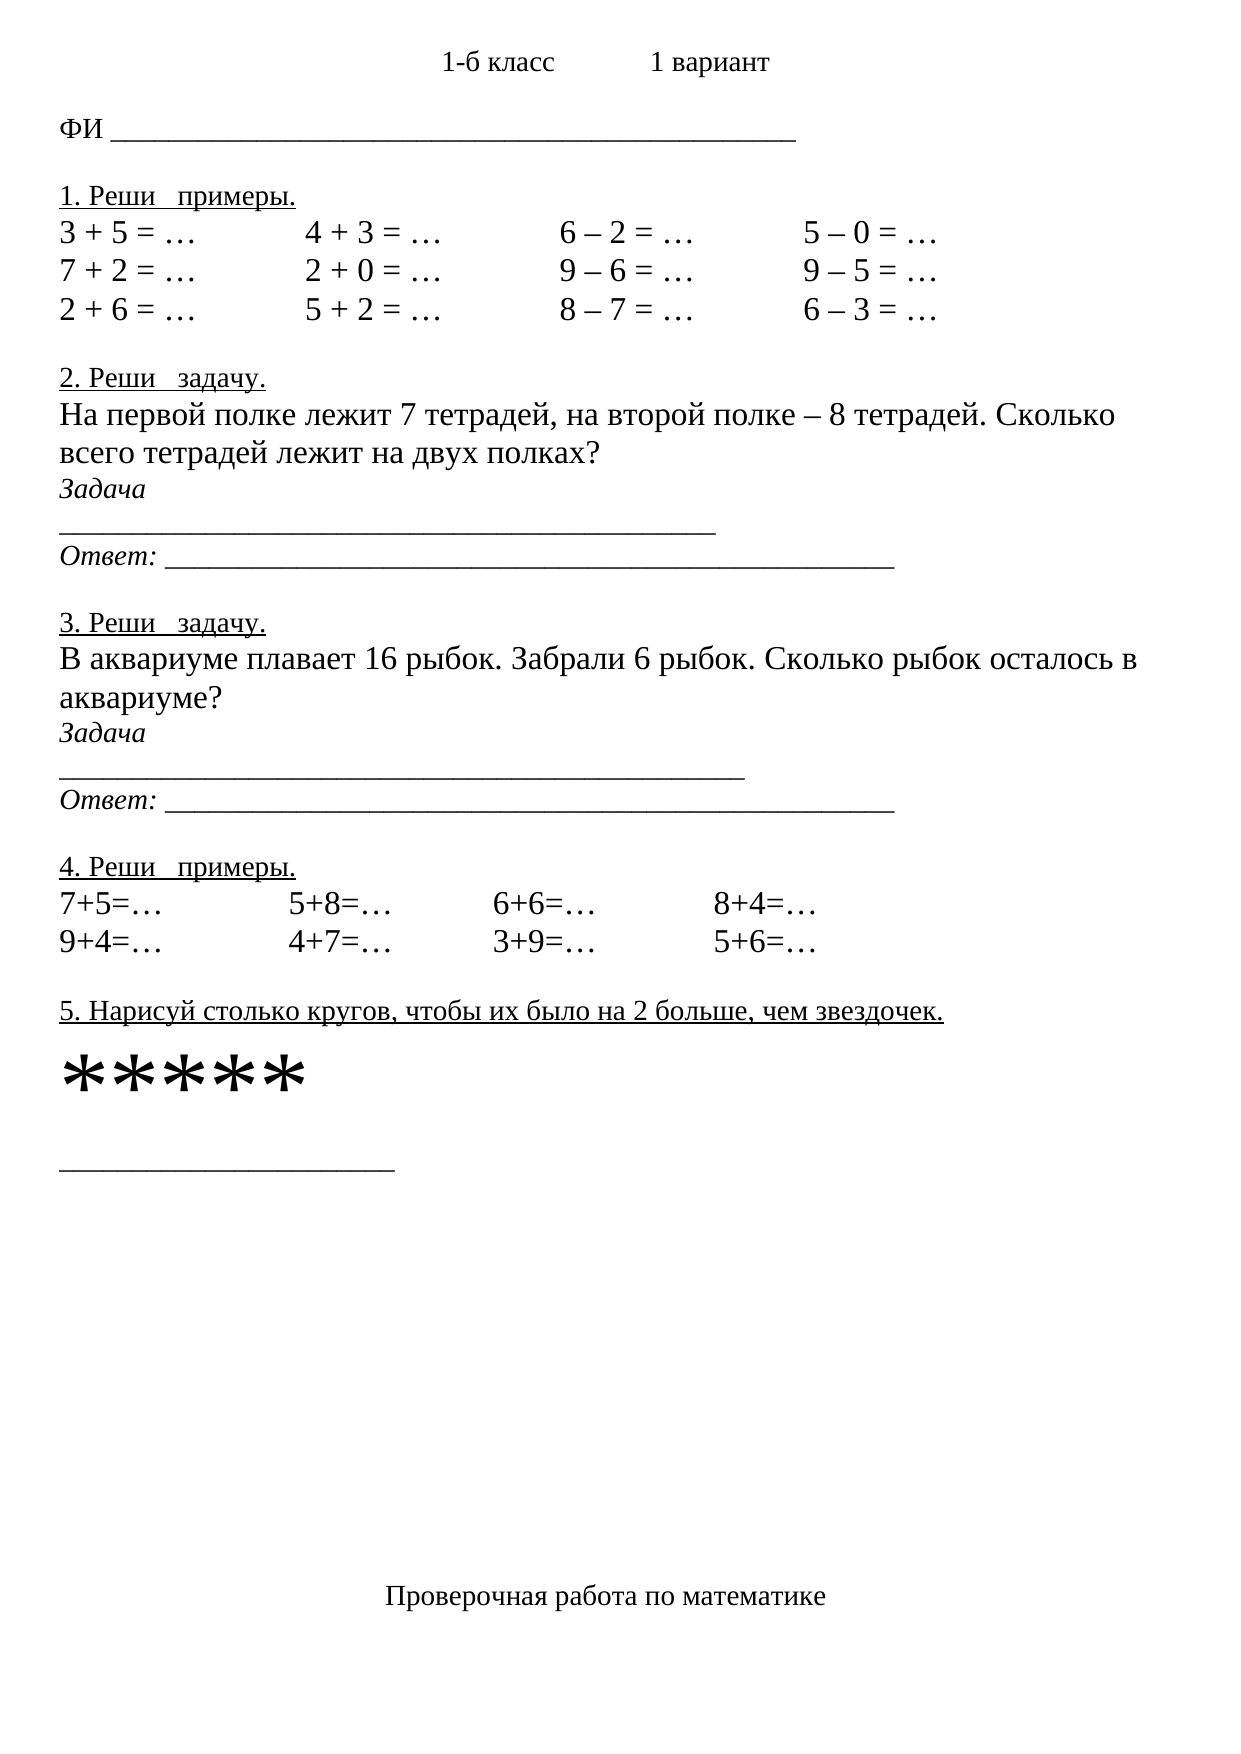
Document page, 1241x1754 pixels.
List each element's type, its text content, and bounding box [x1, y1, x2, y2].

text 2. Реши задачу. [59, 361, 1152, 394]
text _______________________ [59, 1142, 1152, 1175]
text Ответ: __________________________________________________ [59, 538, 1152, 571]
text 1-б класс 1 вариант [59, 44, 1152, 78]
text В аквариуме плавает 16 рыбок. Забрали 6 рыбок. Сколько рыбок осталось в аквариуме? [59, 638, 1152, 715]
text 3 + 5 = … 4 + 3 = … 6 – 2 = … 5 – 0 = … [59, 212, 1152, 250]
text ***** [59, 1027, 1152, 1142]
text Ответ: __________________________________________________ [59, 782, 1152, 816]
text _______________________________________________ [59, 749, 1152, 782]
text 2 + 6 = … 5 + 2 = … 8 – 7 = … 6 – 3 = … [59, 289, 1152, 327]
text 7 + 2 = … 2 + 0 = … 9 – 6 = … 9 – 5 = … [59, 250, 1152, 289]
text 9+4=… 4+7=… 3+9=… 5+6=… [59, 921, 1152, 959]
text _____________________________________________ [59, 504, 1152, 538]
text 4. Реши примеры. [59, 849, 1152, 883]
text Задача [59, 471, 1152, 504]
text 1. Реши примеры. [59, 178, 1152, 212]
text Проверочная работа по математике [59, 1578, 1152, 1611]
text 7+5=… 5+8=… 6+6=… 8+4=… [59, 883, 1152, 921]
text 3. Реши задачу. [59, 605, 1152, 638]
text 5. Нарисуй столько кругов, чтобы их было на 2 больше, чем звездочек. [59, 993, 1152, 1027]
text Задача [59, 715, 1152, 749]
text ФИ _______________________________________________ [59, 111, 1152, 145]
text На первой полке лежит 7 тетрадей, на второй полке – 8 тетрадей. Сколько всего тетрадей лежит на двух полках? [59, 394, 1152, 471]
